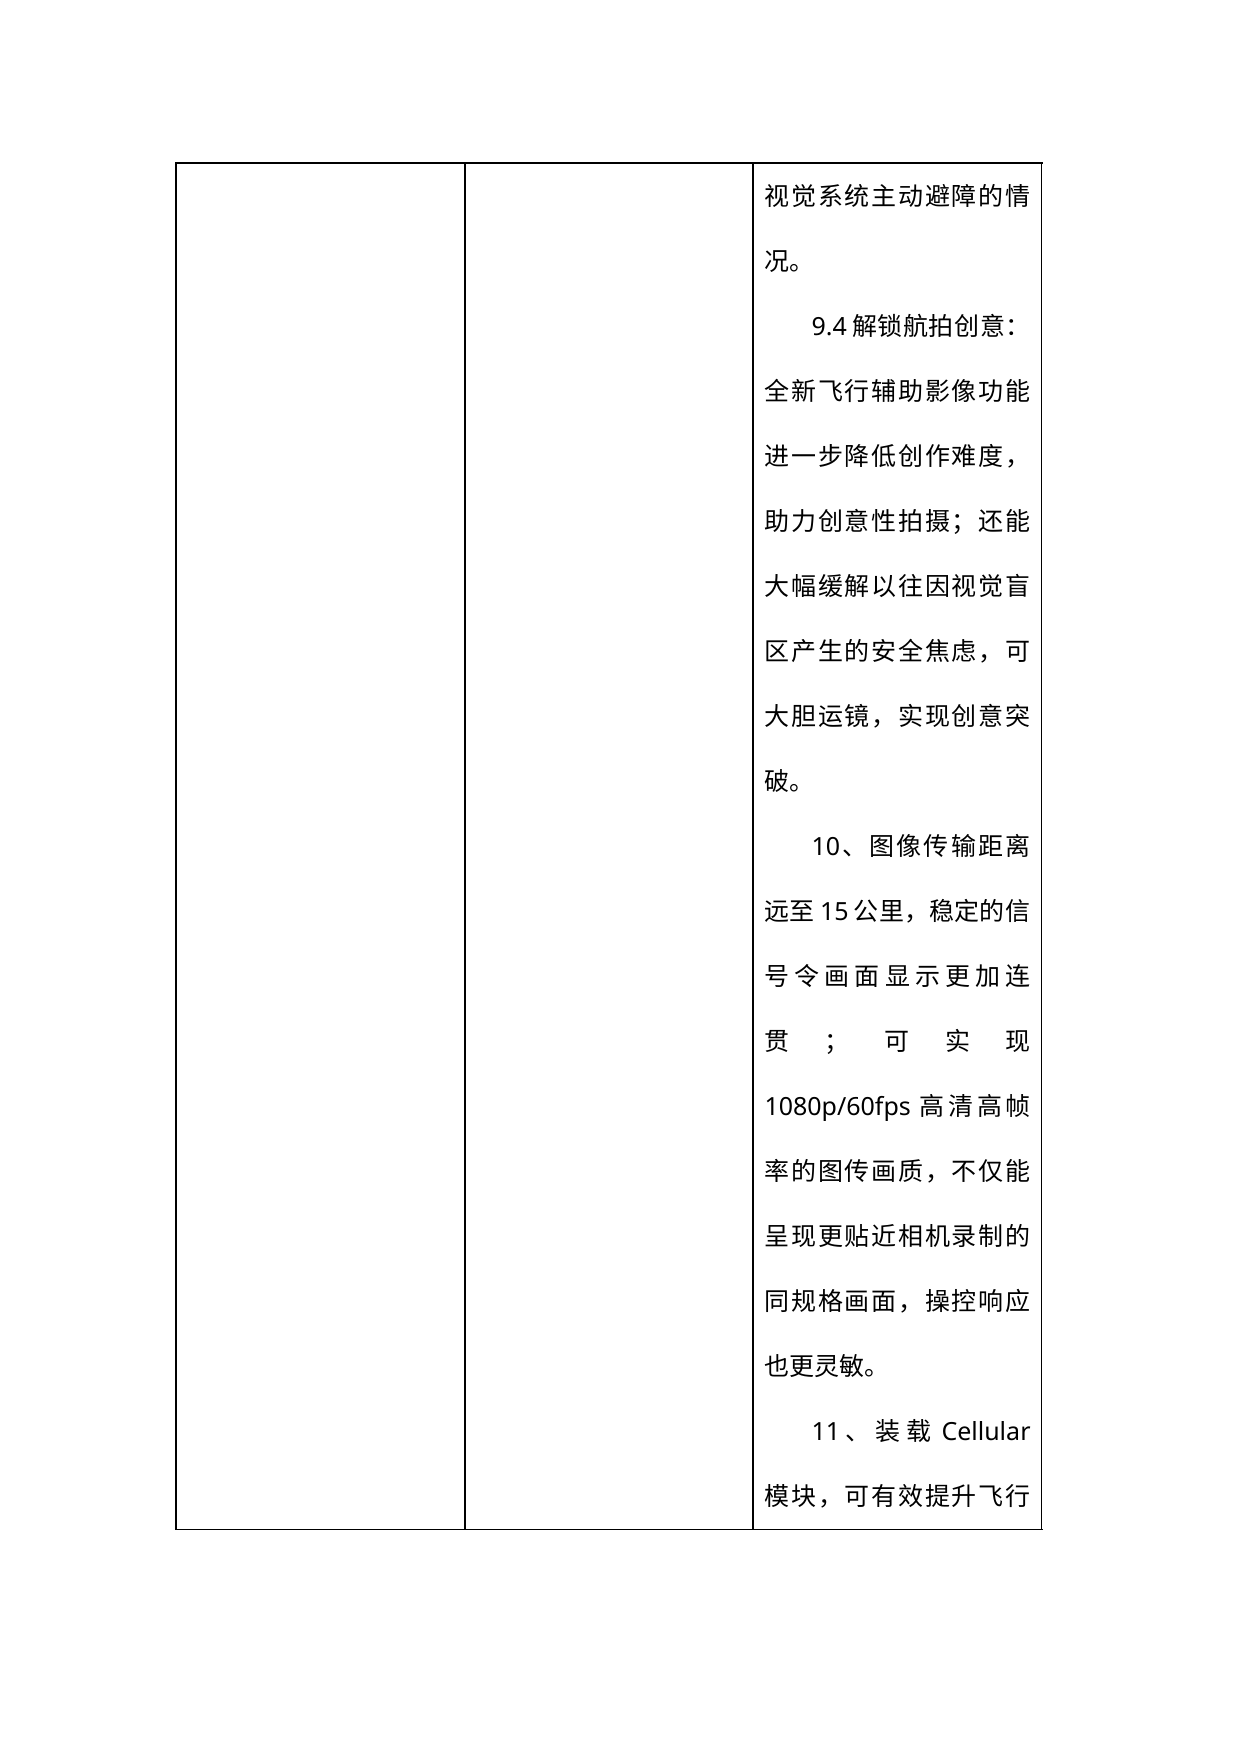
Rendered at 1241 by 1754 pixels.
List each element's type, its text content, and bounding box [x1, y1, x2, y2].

table_cell [466, 164, 752, 1528]
table_cell 1 [177, 164, 464, 1528]
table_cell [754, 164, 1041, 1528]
